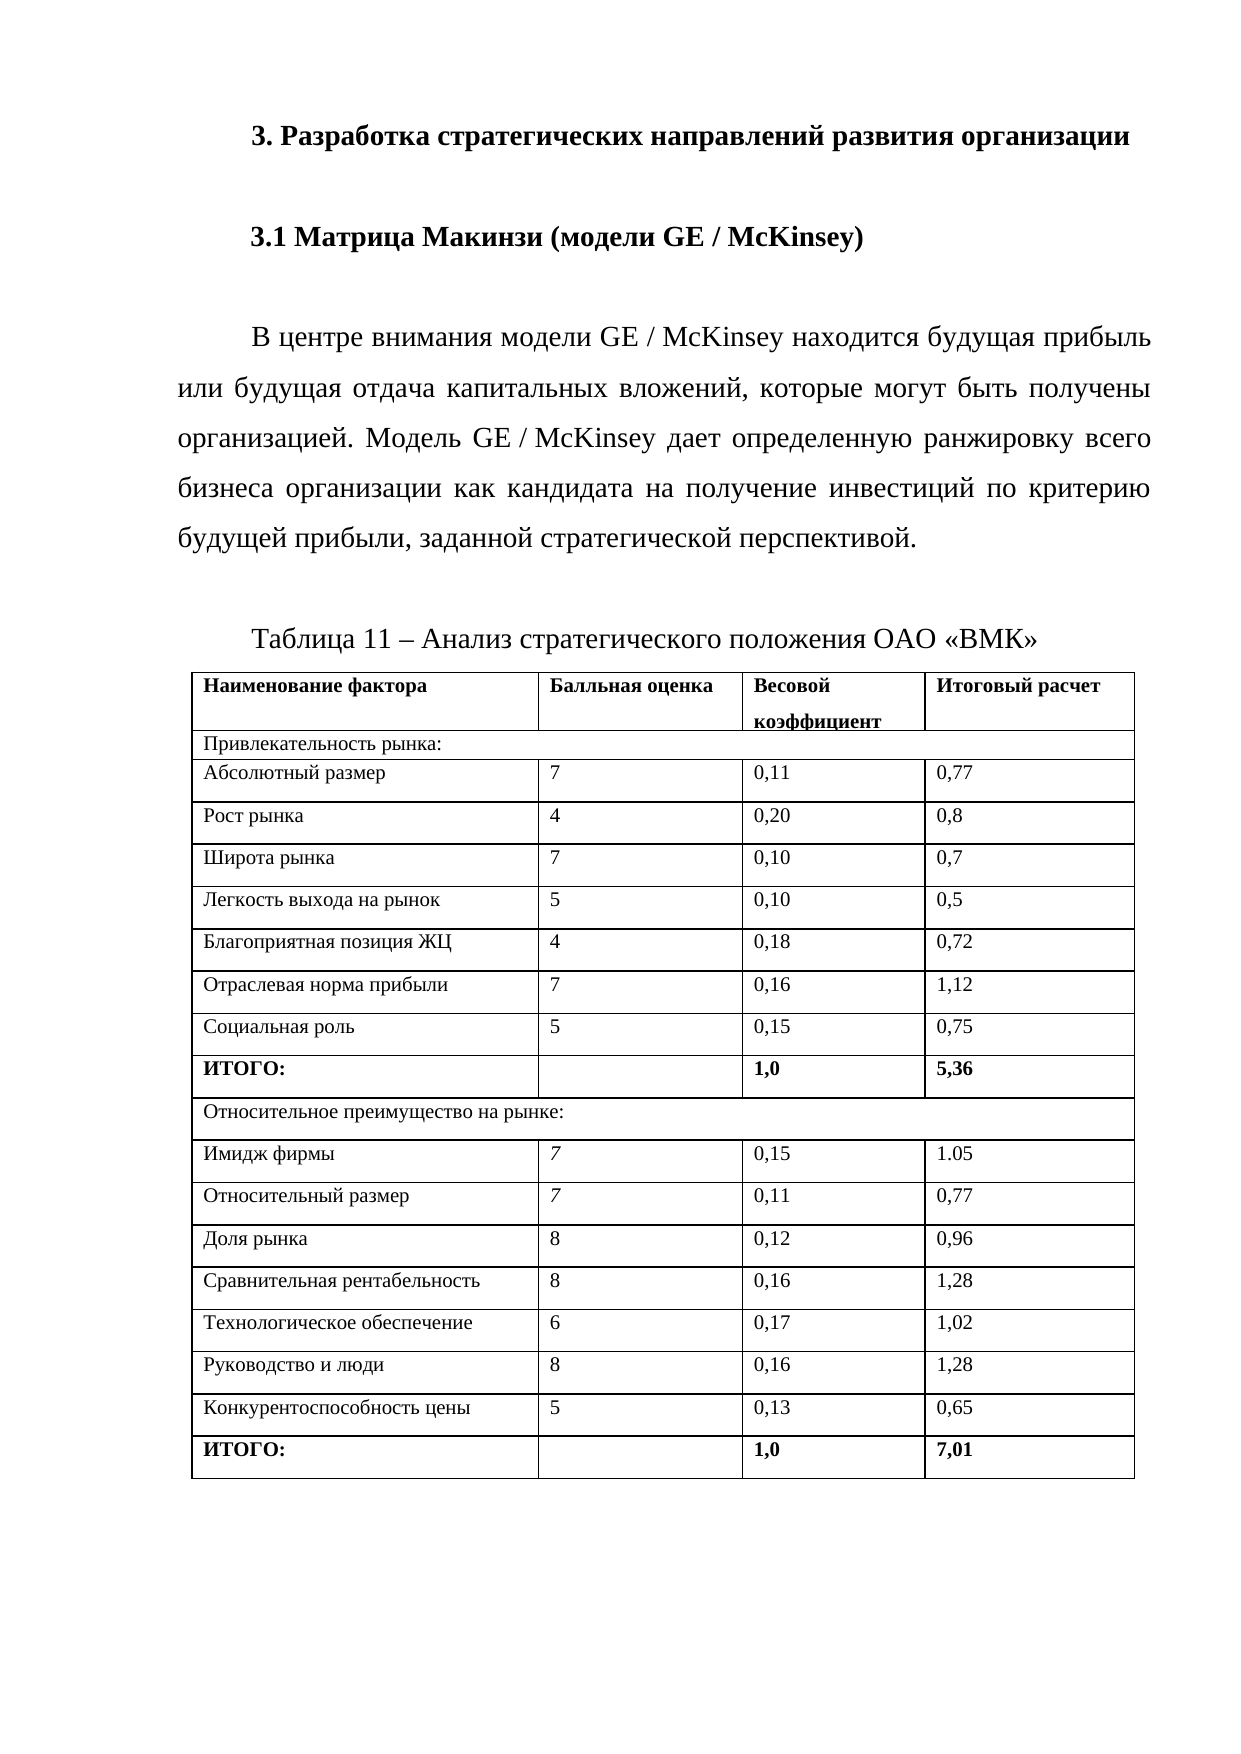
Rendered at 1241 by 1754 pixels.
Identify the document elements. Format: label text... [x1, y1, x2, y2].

table_cell 0,72 [926, 930, 1134, 970]
table_cell 1.05 [926, 1141, 1134, 1182]
table_cell [539, 1056, 742, 1097]
table_cell 0,15 [743, 1014, 924, 1055]
table_cell Доля рынка [193, 1226, 538, 1266]
table_cell 0,15 [743, 1141, 924, 1182]
table_cell 1,0 [743, 1437, 924, 1478]
table_cell 0,17 [743, 1310, 924, 1351]
table_cell 7 [539, 1141, 742, 1182]
table_cell 5 [539, 887, 742, 928]
table_cell 0,16 [743, 972, 924, 1012]
table_cell 0,65 [926, 1395, 1134, 1435]
table_cell Благоприятная позиция ЖЦ [193, 930, 538, 970]
table_cell 5,36 [926, 1056, 1134, 1097]
table_cell Абсолютный размер [193, 760, 538, 801]
table_cell Отраслевая норма прибыли [193, 972, 538, 1012]
table_cell 0,20 [743, 803, 924, 843]
table_cell Привлекательность рынка: [193, 731, 1134, 759]
table_cell 0,10 [743, 887, 924, 928]
table_cell 0,7 [926, 845, 1134, 886]
table_cell Относительное преимущество на рынке: [193, 1099, 1134, 1139]
table_cell Сравнительная рентабельность [193, 1268, 538, 1308]
table_cell ИТОГО: [193, 1056, 538, 1097]
table_cell 0,8 [926, 803, 1134, 843]
table_cell 1,12 [926, 972, 1134, 1012]
table_cell 0,11 [743, 1183, 924, 1224]
table_cell 6 [539, 1310, 742, 1351]
table_cell 5 [539, 1395, 742, 1435]
table_cell 0,10 [743, 845, 924, 886]
table_cell 8 [539, 1226, 742, 1266]
table_cell 0,13 [743, 1395, 924, 1435]
table_cell Легкость выхода на рынок [193, 887, 538, 928]
text 3. Разработка стратегических направлений развития организации [177, 118, 1152, 152]
table_cell [539, 1437, 742, 1478]
table_cell 1,28 [926, 1268, 1134, 1308]
table_cell Конкурентоспособность цены [193, 1395, 538, 1435]
text Таблица 11 – Анализ стратегического положения ОАО «ВМК» [177, 621, 1152, 655]
table_cell Широта рынка [193, 845, 538, 886]
table_cell Относительный размер [193, 1183, 538, 1224]
table_cell 0,77 [926, 1183, 1134, 1224]
table_cell ИТОГО: [193, 1437, 538, 1478]
table_header Итоговый расчет [926, 673, 1134, 729]
table_cell 1,02 [926, 1310, 1134, 1351]
table_cell 0,11 [743, 760, 924, 801]
table_cell 8 [539, 1268, 742, 1308]
text 3.1 Матрица Макинзи (модели GE / McKinsеy) [177, 219, 1152, 252]
table_cell Социальная роль [193, 1014, 538, 1055]
table_cell 0,75 [926, 1014, 1134, 1055]
table_cell 7 [539, 972, 742, 1012]
table_cell 0,16 [743, 1268, 924, 1308]
table_cell 1,28 [926, 1352, 1134, 1393]
table_cell 0,96 [926, 1226, 1134, 1266]
table_header Балльная оценка [539, 673, 742, 729]
table_cell Технологическое обеспечение [193, 1310, 538, 1351]
table_cell 0,12 [743, 1226, 924, 1266]
table_cell Рост рынка [193, 803, 538, 843]
table_cell 4 [539, 930, 742, 970]
table_cell 7 [539, 760, 742, 801]
table_header Наименование фактора [193, 673, 538, 729]
table_header Весовой коэффициент [743, 673, 924, 729]
table_cell 7,01 [926, 1437, 1134, 1478]
table_cell 0,77 [926, 760, 1134, 801]
table_cell 7 [539, 1183, 742, 1224]
text В центре внимания модели GE / McKinsеy находится будущая прибыль или будущая отдача капитальных вложений, которые могут быть получены организацией. Модель GE / McKinsеy дает определенную ранжировку всего бизнеса организации как кандидата на получение инвестиций по критерию будущей прибыли, заданной стратегической перспективой. [177, 319, 1152, 554]
table_cell Руководство и люди [193, 1352, 538, 1393]
table_cell 5 [539, 1014, 742, 1055]
table_cell 0,18 [743, 930, 924, 970]
table_cell Имидж фирмы [193, 1141, 538, 1182]
table_cell 4 [539, 803, 742, 843]
table_cell 0,16 [743, 1352, 924, 1393]
table_cell 0,5 [926, 887, 1134, 928]
table_cell 8 [539, 1352, 742, 1393]
table_cell 7 [539, 845, 742, 886]
table_cell 1,0 [743, 1056, 924, 1097]
